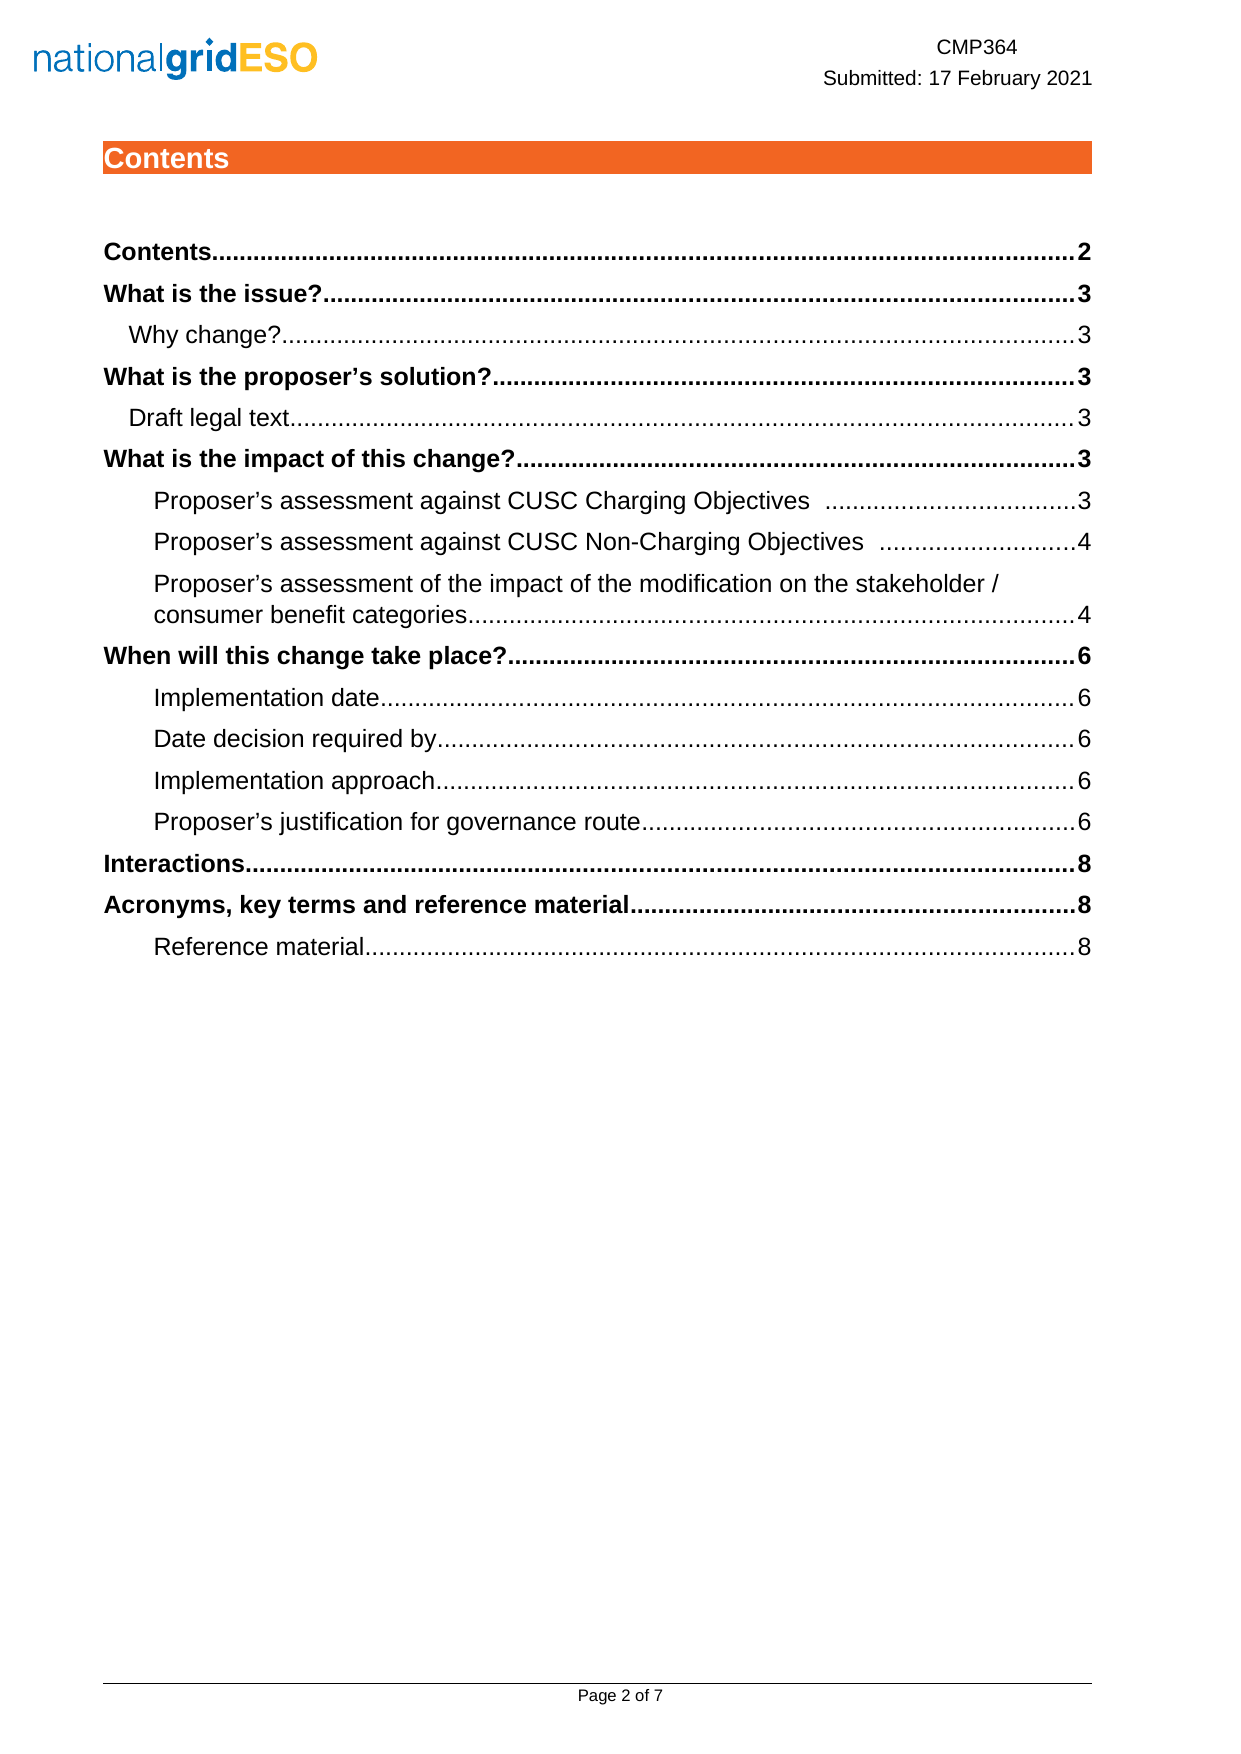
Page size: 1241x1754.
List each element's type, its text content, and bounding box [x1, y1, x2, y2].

text Proposer’s assessment against CUSC Charging Objectives 3 [153, 486, 1092, 514]
text What is the impact of this change? 3 [103, 444, 1092, 473]
text What is the issue? 3 [103, 278, 1092, 307]
text Proposer’s assessment of the impact of the modification on the stakeholder / consumer benefit categories 4 [153, 569, 1092, 628]
text Proposer’s assessment against CUSC Non-Charging Objectives 4 [153, 527, 1092, 556]
text What is the proposer’s solution? 3 [103, 361, 1092, 390]
text Interactions 8 [103, 848, 1092, 877]
text Acronyms, key terms and reference material 8 [103, 890, 1092, 919]
subtitle Contents [103, 141, 1092, 174]
text Date decision required by 6 [153, 724, 1092, 753]
text When will this change take place? 6 [103, 641, 1092, 670]
text Implementation approach 6 [153, 766, 1092, 794]
text Why change? 3 [128, 320, 1092, 349]
text Proposer’s justification for governance route 6 [153, 807, 1092, 836]
text Contents 2 [103, 237, 1092, 266]
text Implementation date 6 [153, 683, 1092, 711]
text Draft legal text 3 [128, 403, 1092, 432]
text Reference material 8 [153, 931, 1092, 960]
